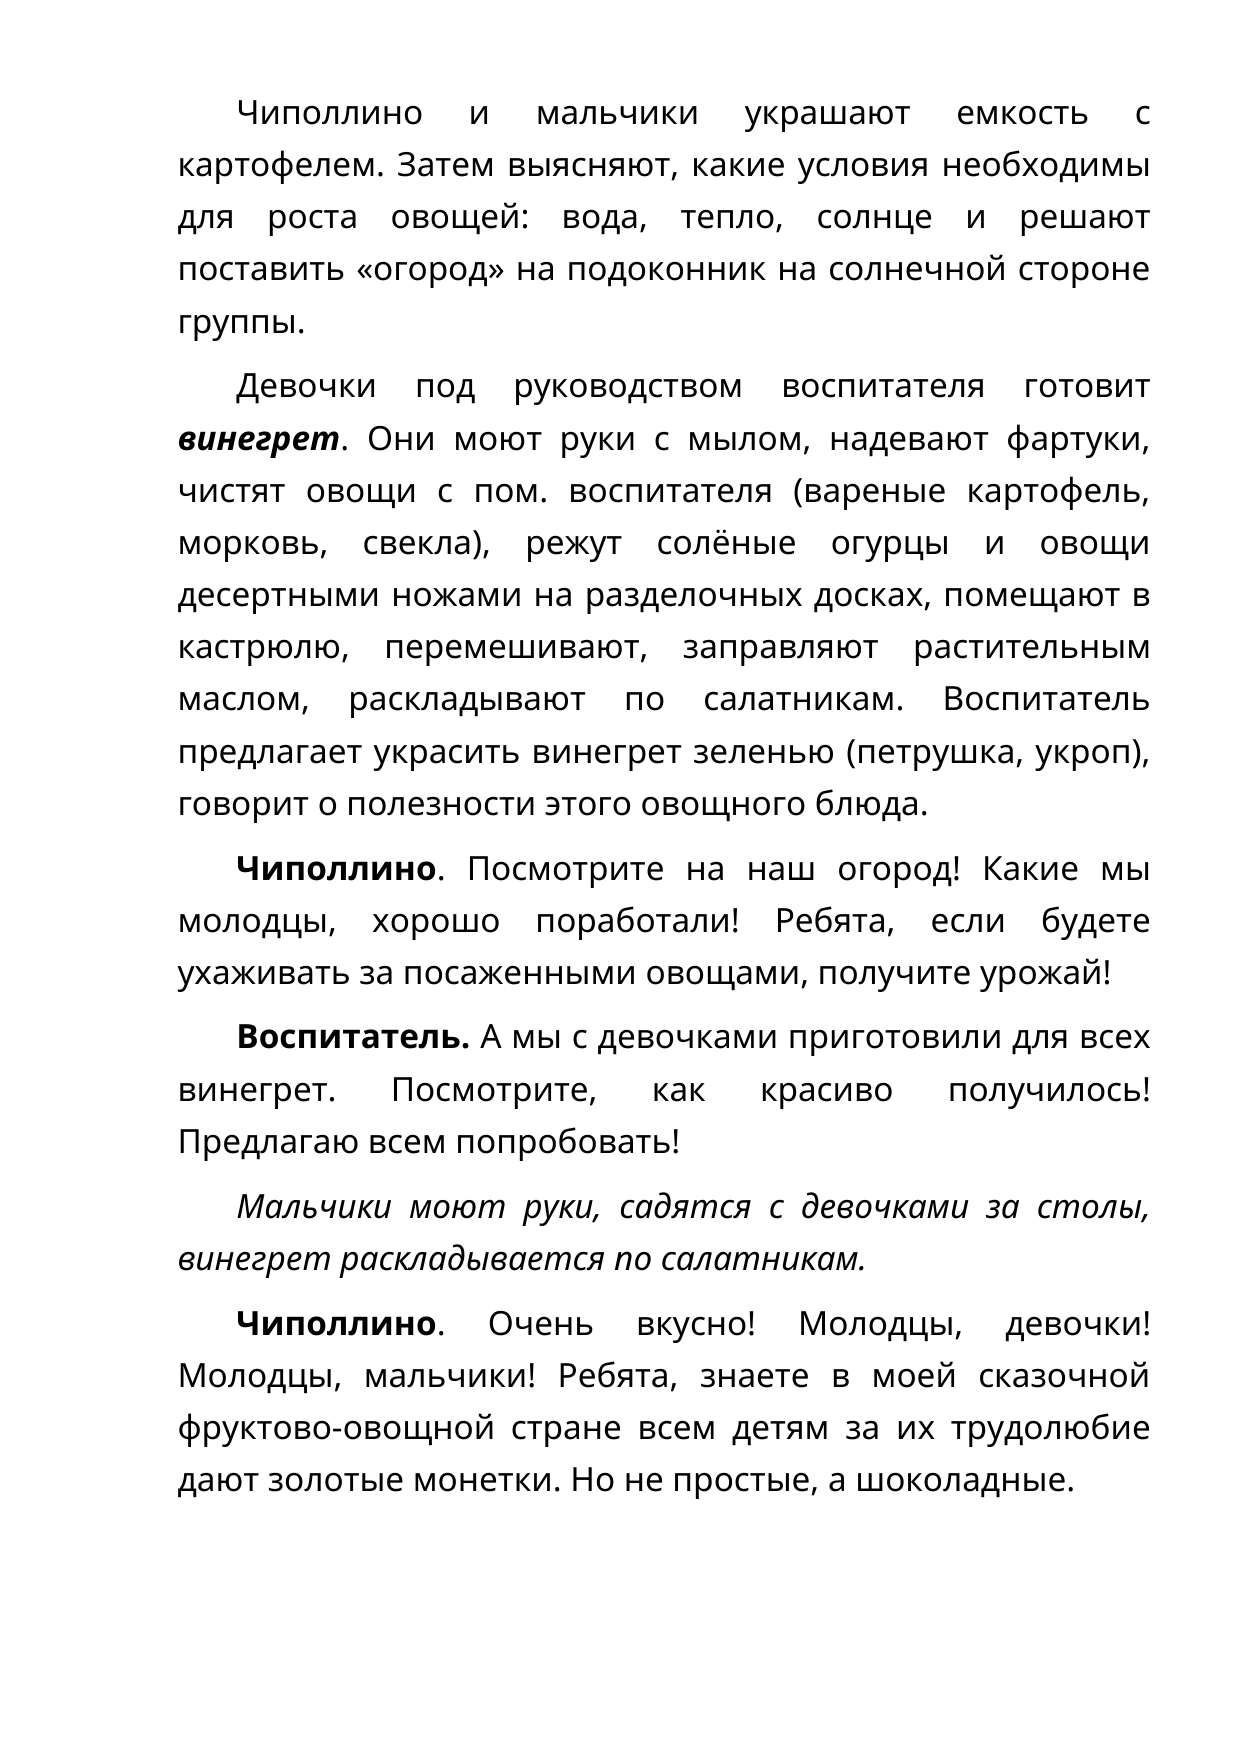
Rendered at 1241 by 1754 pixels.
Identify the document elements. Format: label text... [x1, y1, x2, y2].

text Воспитатель. А мы с девочками приготовили для всех винегрет. Посмотрите, как красиво получилось! Предлагаю всем попробовать! [177, 1013, 1152, 1163]
text Девочки под руководством воспитателя готовит винегрет. Они моют руки с мылом, надевают фартуки, чистят овощи с пом. воспитателя (вареные картофель, морковь, свекла), режут солёные огурцы и овощи десертными ножами на разделочных досках, помещают в кастрюлю, перемешивают, заправляют растительным маслом, раскладывают по салатникам. Воспитатель предлагает украсить винегрет зеленью (петрушка, укроп), говорит о полезности этого овощного блюда. [177, 362, 1152, 825]
text Чиполлино. Посмотрите на наш огород! Какие мы молодцы, хорошо поработали! Ребята, если будете ухаживать за посаженными овощами, получите урожай! [177, 844, 1152, 994]
text Чиполлино. Очень вкусно! Молодцы, девочки! Молодцы, мальчики! Ребята, знаете в моей сказочной фруктово-овощной стране всем детям за их трудолюбие дают золотые монетки. Но не простые, а шоколадные. [177, 1299, 1152, 1501]
text Мальчики моют руки, садятся с девочками за столы, винегрет раскладывается по салатникам. [177, 1182, 1152, 1280]
text Чиполлино и мальчики украшают емкость с картофелем. Затем выясняют, какие условия необходимы для роста овощей: вода, тепло, солнце и решают поставить «огород» на подоконник на солнечной стороне группы. [177, 89, 1152, 343]
